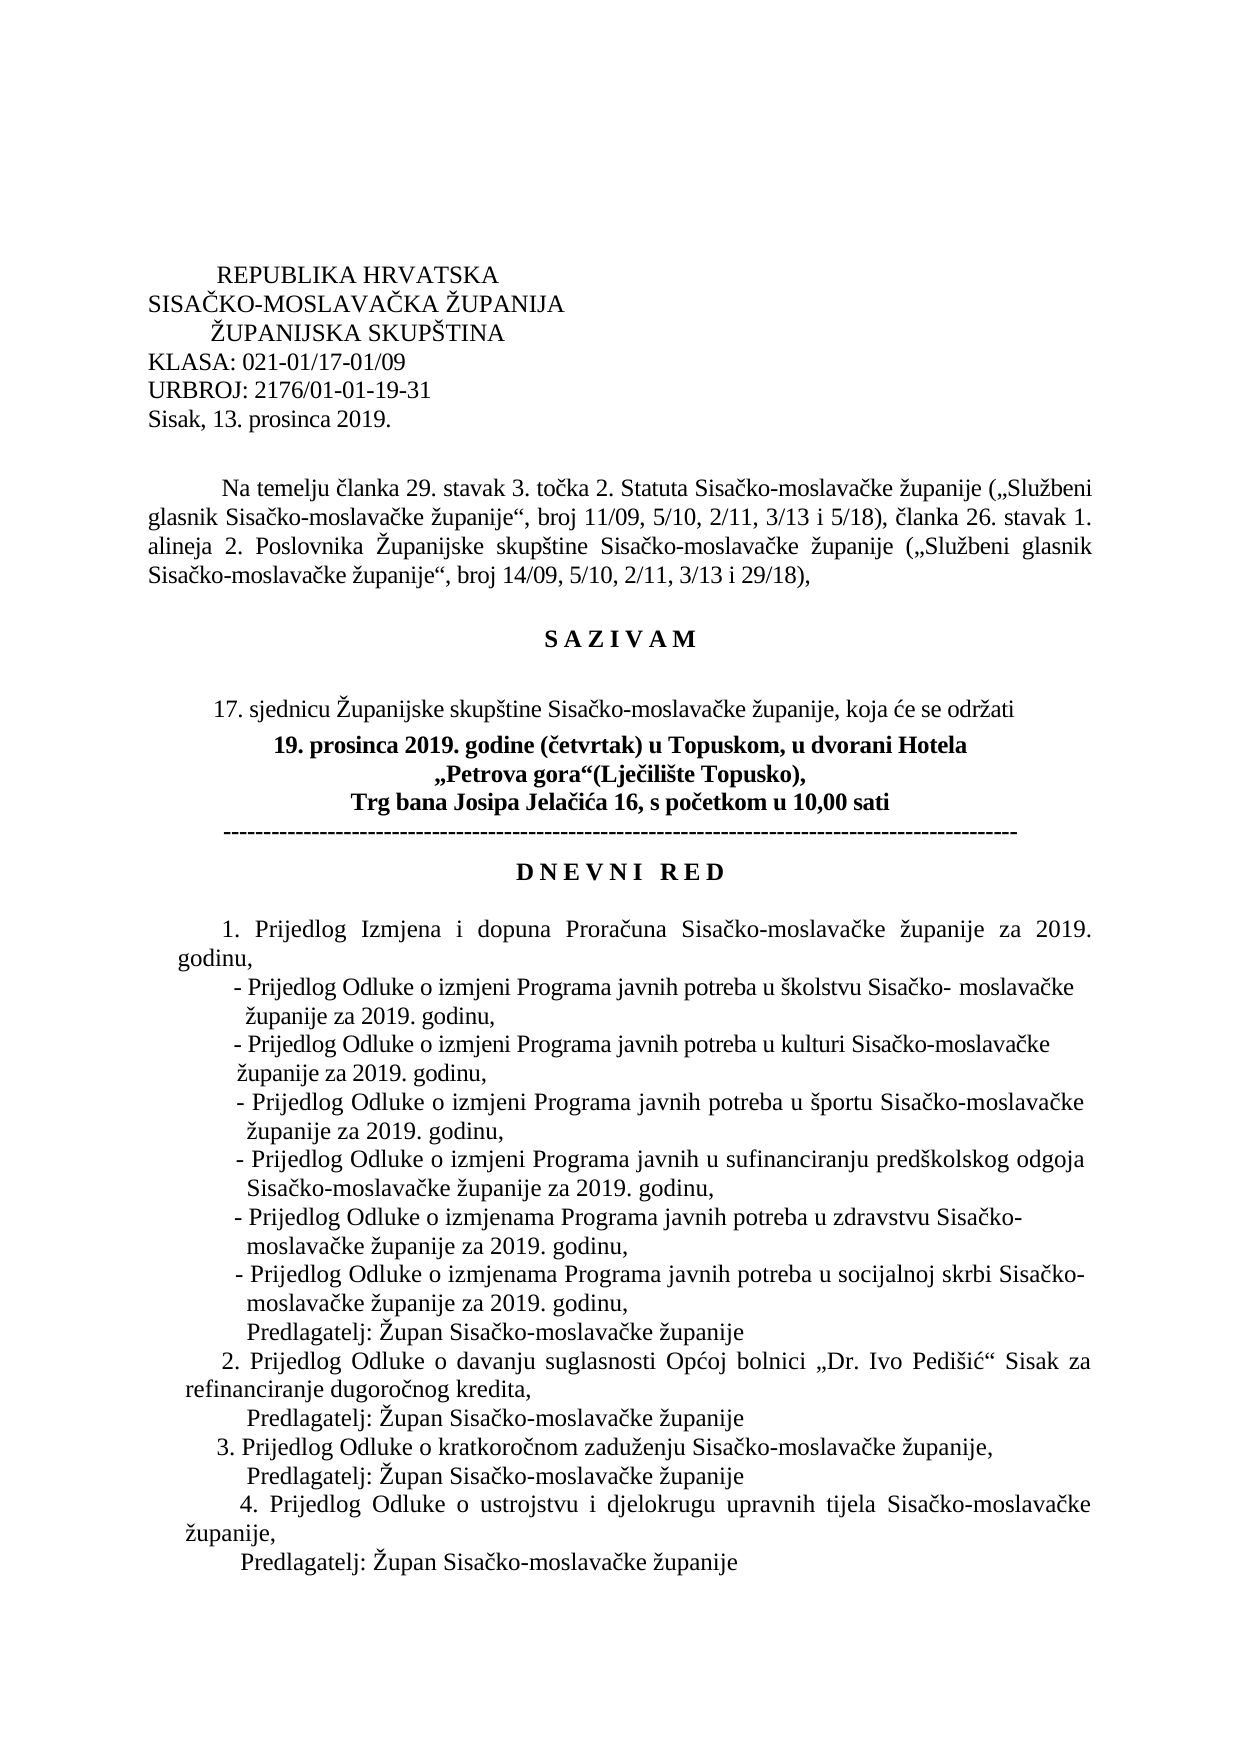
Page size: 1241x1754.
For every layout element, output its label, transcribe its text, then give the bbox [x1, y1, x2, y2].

text 2. Prijedlog Odluke o davanju suglasnosti Općoj bolnici „Dr. Ivo Pedišić“ Sisak za refinanciranje dugoročnog kredita, [185, 1346, 1093, 1403]
text - Prijedlog Odluke o izmjeni Programa javnih u sufinanciranju predškolskog odgoja Sisačko-moslavačke županije za 2019. godinu, [148, 1144, 1093, 1202]
text 1. Prijedlog Izmjena i dopuna Proračuna Sisačko-moslavačke županije za 2019. godinu, [177, 914, 1093, 972]
text ŽUPANIJSKA SKUPŠTINA [148, 318, 1093, 347]
text 3. Prijedlog Odluke o kratkoročnom zaduženju Sisačko-moslavačke županije, [185, 1432, 1093, 1461]
text - Prijedlog Odluke o izmjeni Programa javnih potreba u školstvu Sisačko- moslavačke županije za 2019. godinu, [148, 972, 1093, 1029]
text SISAČKO-MOSLAVAČKA ŽUPANIJA [148, 289, 1093, 318]
text 4. Prijedlog Odluke o ustrojstvu i djelokrugu upravnih tijela Sisačko-moslavačke županije, [185, 1489, 1093, 1547]
text 17. sjednicu Županijske skupštine Sisačko-moslavačke županije, koja će se održati [148, 694, 1093, 723]
text županije za 2019. godinu, [148, 1058, 1093, 1087]
text --------------------------------------------------------------------------------------------------- [148, 816, 1093, 845]
text URBROJ: 2176/01-01-19-31 [148, 375, 1093, 404]
text Sisak, 13. prosinca 2019. [148, 404, 1093, 433]
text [185, 1461, 1093, 1489]
text Trg bana Josipa Jelačića 16, s početkom u 10,00 sati [148, 787, 1093, 816]
text KLASA: 021-01/17-01/09 [148, 347, 1093, 375]
text - Prijedlog Odluke o izmjenama Programa javnih potreba u socijalnoj skrbi Sisačko- moslavačke županije za 2019. godinu, [148, 1259, 1093, 1317]
text - Prijedlog Odluke o izmjeni Programa javnih potreba u kulturi Sisačko-moslavačke [148, 1029, 1093, 1058]
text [185, 1547, 1093, 1576]
text S A Z I V A M [148, 624, 1093, 653]
text 19. prosinca 2019. godine (četvrtak) u Topuskom, u dvorani Hotela [148, 730, 1093, 759]
text - Prijedlog Odluke o izmjeni Programa javnih potreba u športu Sisačko-moslavačke županije za 2019. godinu, [148, 1087, 1093, 1144]
text Predlagatelj: Župan Sisačko-moslavačke županije [148, 1317, 1093, 1346]
text Na temelju članka 29. stavak 3. točka 2. Statuta Sisačko-moslavačke županije („Službeni glasnik Sisačko-moslavačke županije“, broj 11/09, 5/10, 2/11, 3/13 i 5/18), članka 26. stavak 1. alineja 2. Poslovnika Županijske skupštine Sisačko-moslavačke županije („Službeni glasnik Sisačko-moslavačke županije“, broj 14/09, 5/10, 2/11, 3/13 i 29/18), [148, 473, 1093, 588]
text REPUBLIKA HRVATSKA [148, 260, 1093, 289]
text „Petrova gora“(Lječilište Topusko), [148, 759, 1093, 787]
text D N E V N I R E D [148, 857, 1093, 886]
text - Prijedlog Odluke o izmjenama Programa javnih potreba u zdravstvu Sisačko- moslavačke županije za 2019. godinu, [148, 1202, 1093, 1259]
text Predlagatelj: Župan Sisačko-moslavačke županije [185, 1403, 1093, 1432]
